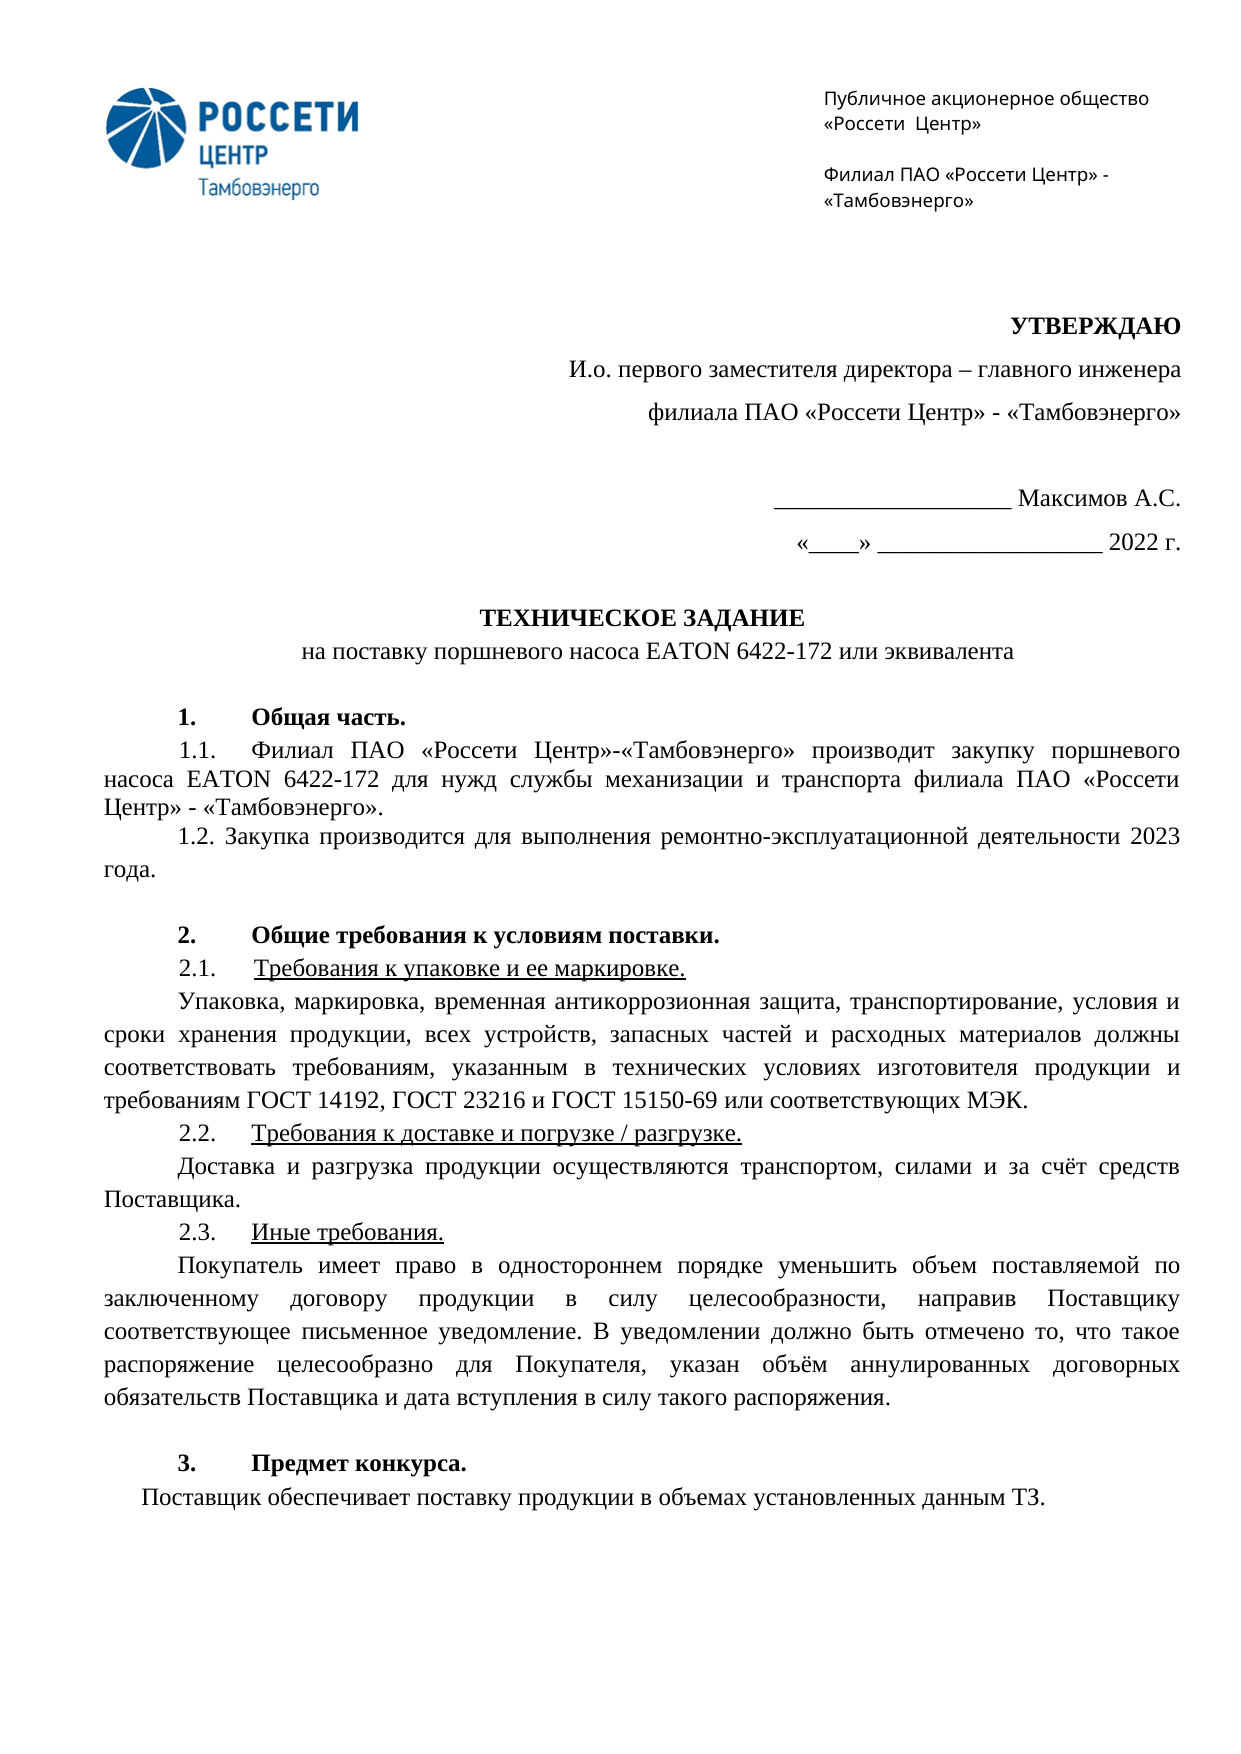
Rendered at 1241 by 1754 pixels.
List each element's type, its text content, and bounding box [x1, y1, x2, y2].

text 1.2. Закупка производится для выполнения ремонтно-эксплуатационной деятельности 2023 года. [103, 821, 1181, 883]
list Общие требования к условиям поставки. [103, 920, 1181, 949]
list Требования к упаковке и ее маркировке. [178, 953, 1181, 982]
list Предмет конкурса. [103, 1448, 1181, 1477]
table_header [92, 85, 812, 256]
list Иные требования. [103, 1217, 1181, 1246]
text Поставщик обеспечивает поставку продукции в объемах установленных данным ТЗ. [141, 1482, 1181, 1510]
text Покупатель имеет право в одностороннем порядке уменьшить объем поставляемой по заключенному договору продукции в силу целесообразности, направив Поставщику соответствующее письменное уведомление. В уведомлении должно быть отмечено то, что такое распоряжение целесообразно для Покупателя, указан объём аннулированных договорных обязательств Поставщика и дата вступления в силу такого распоряжения. [103, 1250, 1181, 1411]
table_header Публичное акционерное общество «Россети Центр» Филиал ПАО «Россети Центр» - «Тамбовэнерго» [812, 85, 1181, 256]
text И.о. первого заместителя директора – главного инженера [103, 354, 1181, 383]
list Требования к доставке и погрузке / разгрузке. [103, 1118, 1181, 1147]
text Доставка и разгрузка продукции осуществляются транспортом, силами и за счёт средств Поставщика. [103, 1151, 1181, 1213]
text филиала ПАО «Россети Центр» - «Тамбовэнерго» [103, 397, 1181, 426]
text УТВЕРЖДАЮ [664, 311, 1181, 340]
text Упаковка, маркировка, временная антикоррозионная защита, транспортирование, условия и сроки хранения продукции, всех устройств, запасных частей и расходных материалов должны соответствовать требованиям, указанным в технических условиях изготовителя продукции и требованиям ГОСТ 14192, ГОСТ 23216 и ГОСТ 15150-69 или соответствующих МЭК. [103, 986, 1181, 1114]
subtitle Филиал ПАО «Россети Центр»-«Тамбовэнерго» производит закупку поршневого насоса EATON 6422-172 для нужд службы механизации и транспорта филиала ПАО «Россети Центр» - «Тамбовэнерго». [103, 735, 1181, 821]
text ТЕХНИЧЕСКОЕ ЗАДАНИЕ [103, 603, 1181, 632]
list Общая часть. [103, 702, 1181, 731]
text на поставку поршневого насоса EATON 6422-172 или эквивалента [103, 636, 1181, 664]
text ___________________ Максимов А.С. [664, 483, 1181, 512]
text «____» __________________ 2022 г. [664, 527, 1181, 555]
